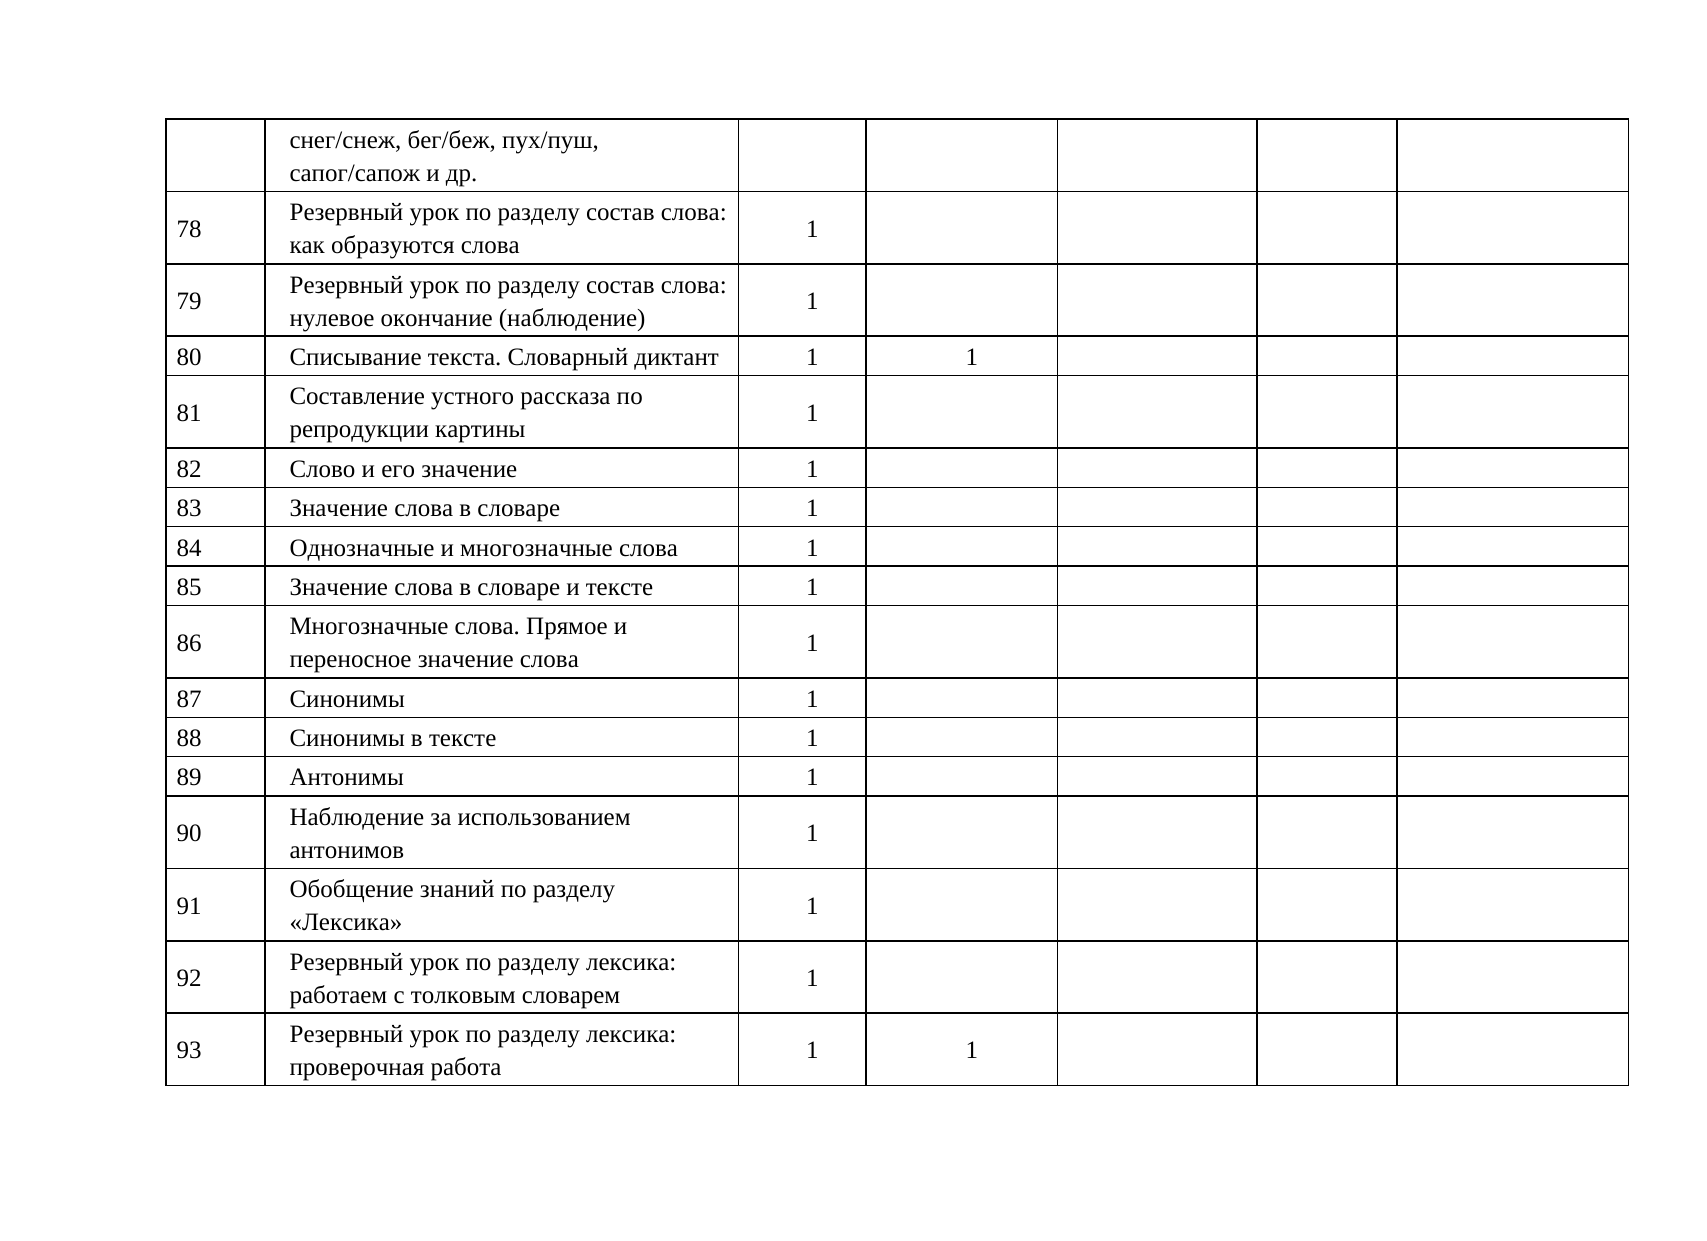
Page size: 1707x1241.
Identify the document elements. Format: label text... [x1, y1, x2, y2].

table_cell [1058, 567, 1256, 604]
table_cell 1 [739, 942, 865, 1012]
table_cell [1398, 376, 1628, 447]
table_cell 80 [167, 337, 264, 375]
table_cell [1058, 337, 1256, 375]
table_cell [1058, 869, 1256, 940]
table_cell [1398, 757, 1628, 795]
table_cell [1058, 718, 1256, 756]
table_cell 1 [739, 265, 865, 335]
table_cell [1258, 376, 1396, 447]
table_cell Слово и его значение [266, 449, 738, 486]
table_cell 1 [739, 192, 865, 263]
table_cell [867, 797, 1057, 867]
table_cell [1258, 567, 1396, 604]
table_cell [1058, 679, 1256, 716]
table_cell 84 [167, 527, 264, 565]
table_cell [1258, 718, 1396, 756]
table_cell 85 [167, 567, 264, 604]
table_cell [867, 606, 1057, 677]
table_cell [1398, 527, 1628, 565]
table_cell [1258, 527, 1396, 565]
table_cell [1258, 606, 1396, 677]
table_cell [867, 488, 1057, 526]
table_cell [1258, 337, 1396, 375]
table_cell 86 [167, 606, 264, 677]
table_cell [1258, 869, 1396, 940]
table_cell 1 [739, 1014, 865, 1085]
table_cell Антонимы [266, 757, 738, 795]
table_cell [1258, 192, 1396, 263]
table_cell 83 [167, 488, 264, 526]
table_cell 1 [739, 337, 865, 375]
table_cell 88 [167, 718, 264, 756]
table_cell 87 [167, 679, 264, 716]
table_cell [1258, 1014, 1396, 1085]
table_cell [867, 120, 1057, 191]
table_cell Резервный урок по разделу состав слова: нулевое окончание (наблюдение) [266, 265, 738, 335]
table_cell [867, 265, 1057, 335]
table_cell 93 [167, 1014, 264, 1085]
table_cell 78 [167, 192, 264, 263]
table_cell 1 [739, 488, 865, 526]
table_cell Резервный урок по разделу состав слова: как образуются слова [266, 192, 738, 263]
table_cell [1258, 757, 1396, 795]
table_cell 1 [739, 567, 865, 604]
table_cell [1058, 606, 1256, 677]
table_cell 1 [739, 679, 865, 716]
table_cell [867, 192, 1057, 263]
table_cell Однозначные и многозначные слова [266, 527, 738, 565]
table_cell 1 [739, 718, 865, 756]
table_cell [867, 449, 1057, 486]
table_cell [1058, 527, 1256, 565]
table_cell [1398, 192, 1628, 263]
table_cell Синонимы в тексте [266, 718, 738, 756]
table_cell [266, 120, 738, 191]
table_cell 1 [739, 869, 865, 940]
table_cell 1 [739, 120, 865, 191]
table_cell [1058, 376, 1256, 447]
table_cell 91 [167, 869, 264, 940]
table_cell [1258, 679, 1396, 716]
table_cell [867, 757, 1057, 795]
table_cell [1258, 120, 1396, 191]
table_cell 1 [739, 606, 865, 677]
table_cell Составление устного рассказа по репродукции картины [266, 376, 738, 447]
table_cell 1 [867, 337, 1057, 375]
table_cell Резервный урок по разделу лексика: работаем с толковым словарем [266, 942, 738, 1012]
table_cell Значение слова в словаре [266, 488, 738, 526]
table_cell [1258, 265, 1396, 335]
table_cell Значение слова в словаре и тексте [266, 567, 738, 604]
table_cell 90 [167, 797, 264, 867]
table_cell [1398, 679, 1628, 716]
table_cell [867, 376, 1057, 447]
table_cell [1258, 449, 1396, 486]
table_cell Многозначные слова. Прямое и переносное значение слова [266, 606, 738, 677]
table_cell 82 [167, 449, 264, 486]
table_cell 1 [739, 797, 865, 867]
table_cell [867, 567, 1057, 604]
table_cell Резервный урок по разделу лексика: проверочная работа [266, 1014, 738, 1085]
table_cell 89 [167, 757, 264, 795]
table_cell [1058, 120, 1256, 191]
table_cell [1058, 797, 1256, 867]
table_cell [867, 718, 1057, 756]
table_cell [867, 679, 1057, 716]
table_cell [1398, 942, 1628, 1012]
table_cell [1058, 1014, 1256, 1085]
table_cell [1398, 869, 1628, 940]
table_cell [1058, 757, 1256, 795]
table_cell [1058, 488, 1256, 526]
table_cell [867, 869, 1057, 940]
table_cell [1258, 942, 1396, 1012]
table_cell 1 [739, 527, 865, 565]
table_cell 1 [739, 376, 865, 447]
table_cell [1398, 120, 1628, 191]
table_cell [1258, 797, 1396, 867]
table_cell [1398, 567, 1628, 604]
table_cell [1398, 718, 1628, 756]
table_cell 1 [867, 1014, 1057, 1085]
table_cell [1398, 337, 1628, 375]
table_cell Синонимы [266, 679, 738, 716]
table_cell [1058, 942, 1256, 1012]
table_cell [1058, 192, 1256, 263]
table_cell [1398, 488, 1628, 526]
table_cell Наблюдение за использованием антонимов [266, 797, 738, 867]
table_cell [1398, 1014, 1628, 1085]
table_cell 1 [739, 757, 865, 795]
table_cell [1058, 449, 1256, 486]
table_cell 77 [167, 120, 264, 191]
table_cell [867, 942, 1057, 1012]
table_cell Обобщение знаний по разделу «Лексика» [266, 869, 738, 940]
table_cell 1 [739, 449, 865, 486]
table_cell 92 [167, 942, 264, 1012]
table_cell 79 [167, 265, 264, 335]
table_cell [1398, 797, 1628, 867]
table_cell [1398, 449, 1628, 486]
table_cell [1398, 606, 1628, 677]
table_cell [867, 527, 1057, 565]
table_cell [1398, 265, 1628, 335]
table_cell [1258, 488, 1396, 526]
table_cell [1058, 265, 1256, 335]
table_cell Списывание текста. Словарный диктант [266, 337, 738, 375]
table_cell 81 [167, 376, 264, 447]
